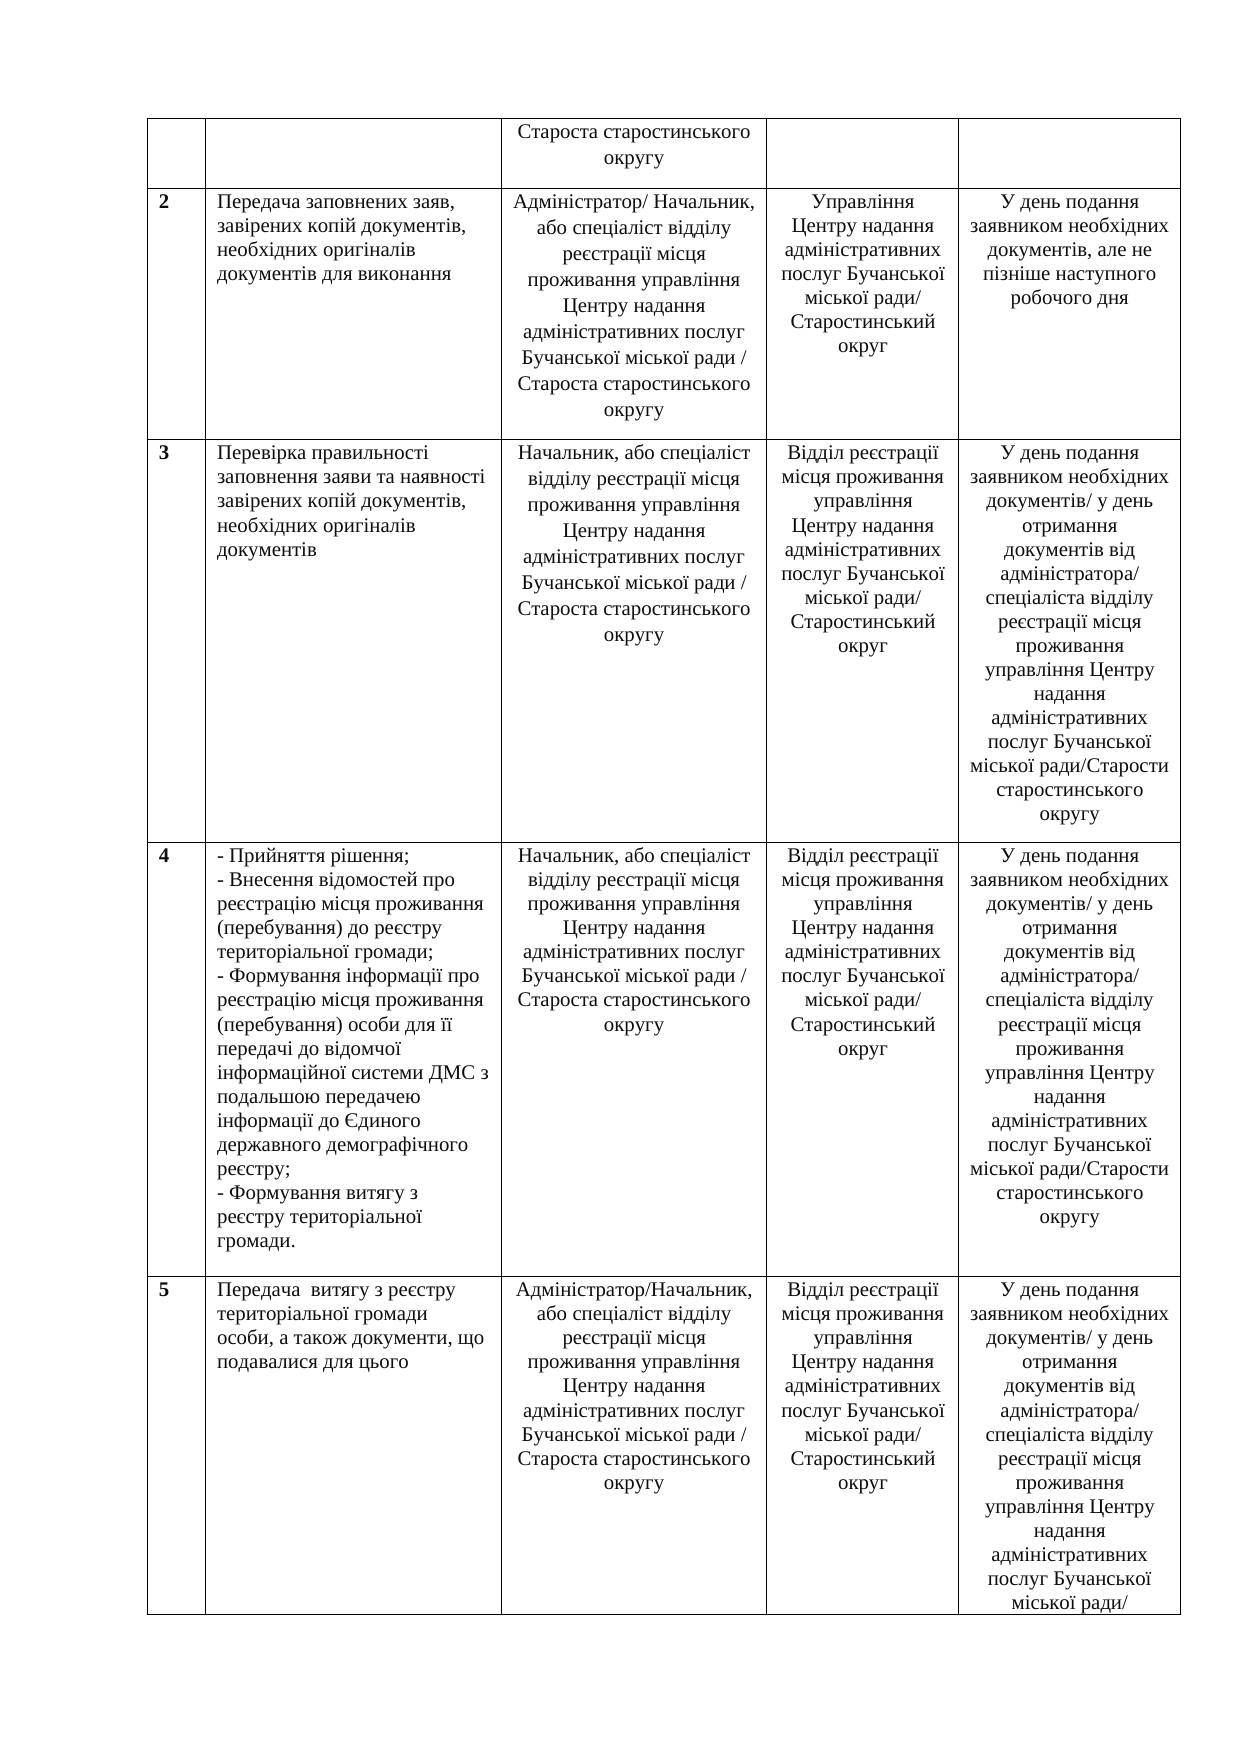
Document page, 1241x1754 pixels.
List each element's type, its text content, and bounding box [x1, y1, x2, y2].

table_cell Перевірка правильності заповнення заяви та наявності завірених копій документів, необхідних оригіналів документів [206, 440, 501, 842]
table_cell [767, 119, 958, 188]
table_cell Начальник, або спеціаліст відділу реєстрації місця проживання управління Центру надання адміністративних послуг Бучанської міської ради / Староста старостинського округу [502, 843, 766, 1276]
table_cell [502, 1277, 766, 1614]
table_cell Управління Центру надання адміністративних послуг Бучанської міської ради/ Старостинський округ [767, 189, 958, 439]
table_cell У день подання заявником необхідних документів, але не пізніше наступного робочого дня [959, 189, 1180, 439]
table_cell 4 [148, 843, 205, 1276]
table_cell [502, 119, 766, 188]
table_cell Відділ реєстрації місця проживання управління Центру надання адміністративних послуг Бучанської міської ради/ Старостинський округ [767, 843, 958, 1276]
table_cell Передача заповнених заяв, завірених копій документів, необхідних оригіналів документів для виконання [206, 189, 501, 439]
table_cell 3 [148, 440, 205, 842]
table_cell 2 [148, 189, 205, 439]
table_cell 5 [148, 1277, 205, 1614]
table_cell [206, 1277, 501, 1614]
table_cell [206, 119, 501, 188]
table_cell - Прийняття рішення; - Внесення відомостей про реєстрацію місця проживання (перебування) до реєстру територіальної громади; - Формування інформації про реєстрацію місця проживання (перебування) особи для її передачі до відомчої інформаційної системи ДМС з подальшою передачею інформації до Єдиного державного демографічного реєстру; - Формування витягу з реєстру територіальної громади. [206, 843, 501, 1276]
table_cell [959, 1277, 1180, 1614]
table_cell 1 [148, 119, 205, 188]
table_cell Начальник, або спеціаліст відділу реєстрації місця проживання управління Центру надання адміністративних послуг Бучанської міської ради / Староста старостинського округу [502, 440, 766, 842]
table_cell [767, 1277, 958, 1614]
table_cell Відділ реєстрації місця проживання управління Центру надання адміністративних послуг Бучанської міської ради/ Старостинський округ [767, 440, 958, 842]
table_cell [959, 119, 1180, 188]
